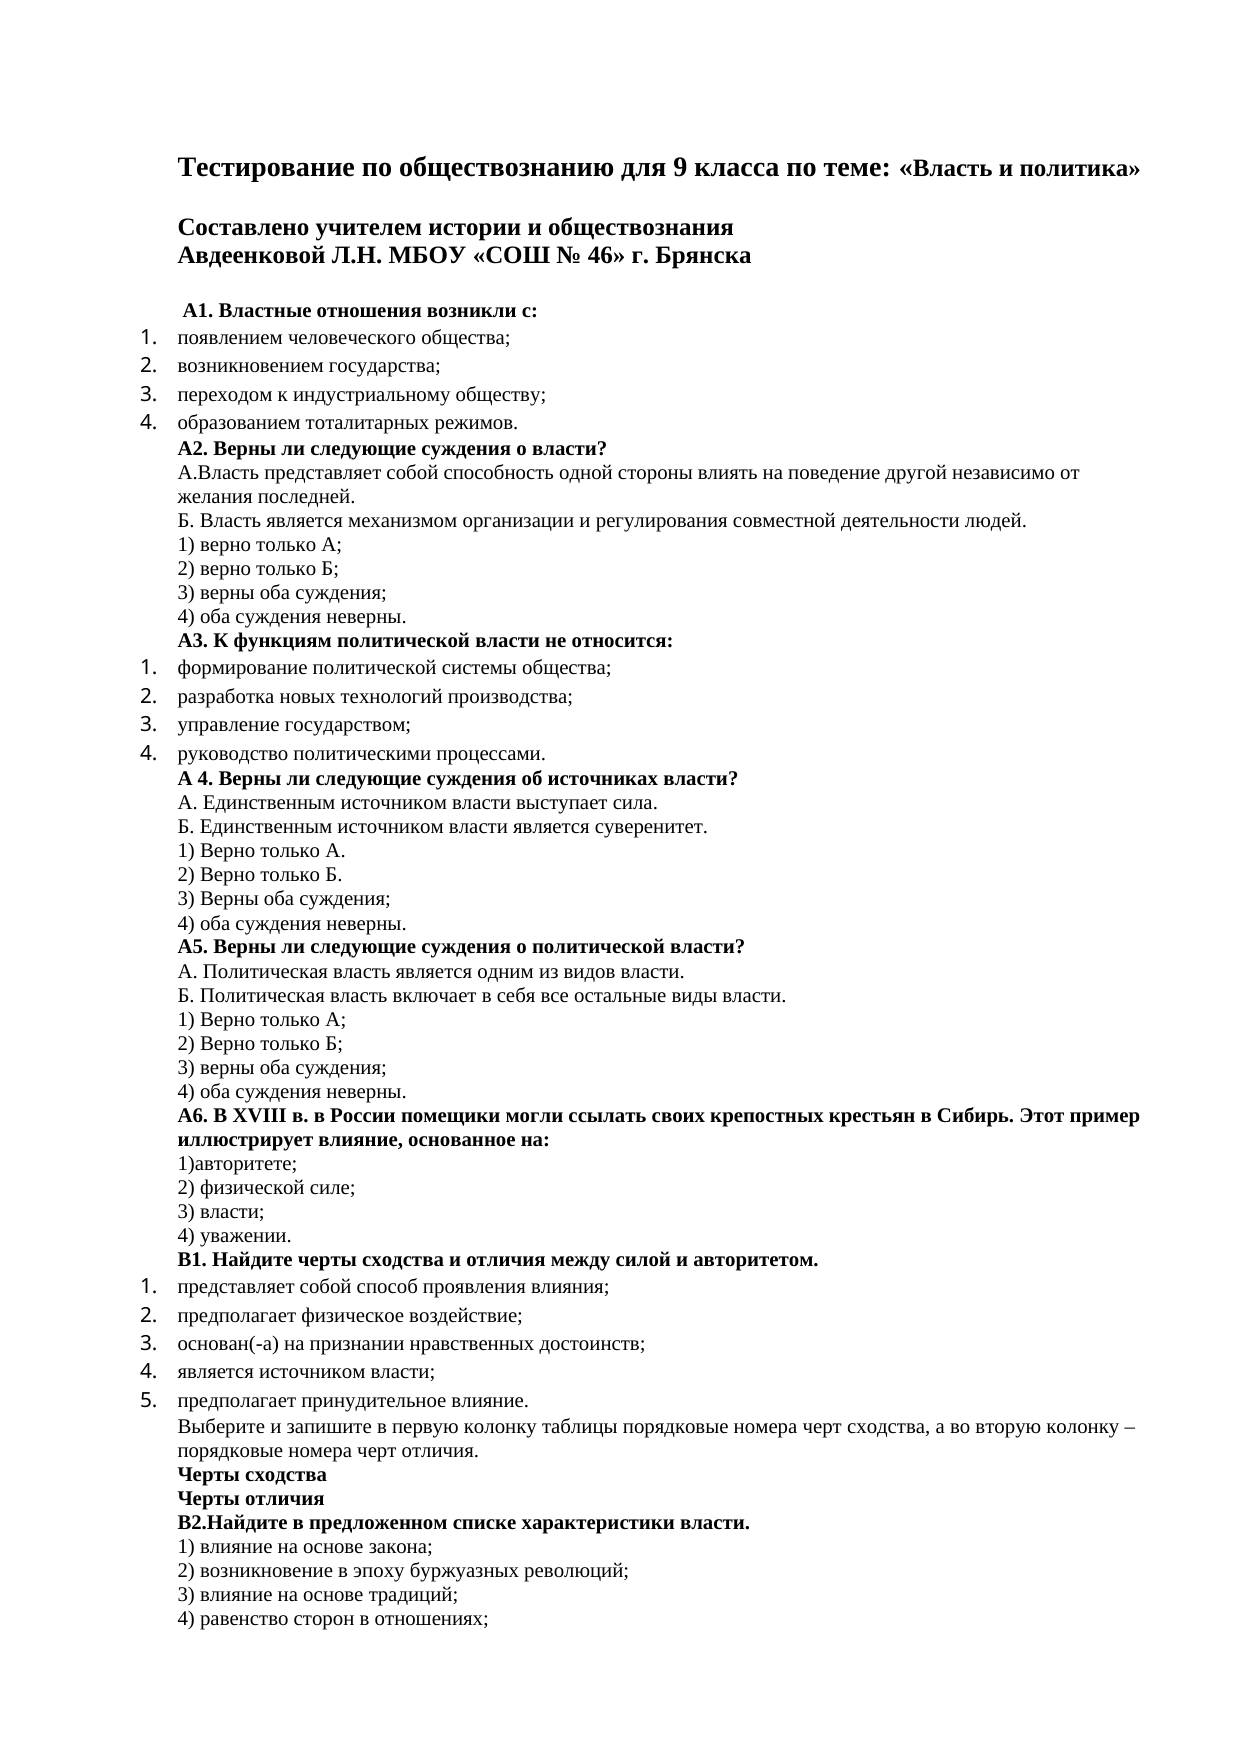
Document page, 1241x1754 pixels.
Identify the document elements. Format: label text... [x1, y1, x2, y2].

text В1. Найдите черты сходства и отличия между силой и авторитетом. [177, 1247, 1152, 1271]
text Авдеенковой Л.Н. МБОУ «СОШ № 46» г. Брянска [177, 240, 1152, 269]
text 3) Верны оба суждения; [177, 886, 1152, 910]
text 1) влияние на основе закона; [177, 1534, 1152, 1558]
text 3) власти; [177, 1199, 1152, 1223]
text 1) Верно только А. [177, 838, 1152, 862]
text А2. Верны ли следующие суждения о власти? [177, 436, 1152, 460]
text 2) Верно только Б. [177, 862, 1152, 886]
text А 4. Верны ли следующие суждения об источниках власти? [177, 766, 1152, 790]
text А6. В XVIII в. в России помещики могли ссылать своих крепостных крестьян в Сибирь. Этот пример иллюстрирует влияние, основанное на: [177, 1103, 1152, 1151]
text 4) уважении. [177, 1223, 1152, 1247]
list предполагает физическое воздействие; [140, 1300, 1152, 1328]
text Составлено учителем истории и обществознания [177, 212, 1152, 240]
text А1. Властные отношения возникли с: [177, 298, 1152, 322]
list основан(-а) на признании нравственных достоинств; [140, 1328, 1152, 1357]
text Черты отличия [177, 1486, 1152, 1510]
list переходом к индустриальному обществу; [140, 379, 1152, 407]
text 1) Верно только А; [177, 1007, 1152, 1031]
text 3) верны оба суждения; 4) оба суждения неверны. [177, 580, 1152, 628]
list возникновением государства; [140, 350, 1152, 379]
text 2) физической силе; [177, 1175, 1152, 1199]
text 2) Верно только Б; [177, 1031, 1152, 1055]
text А.Власть представляет собой способность одной стороны влиять на поведение другой независимо от желания последней. [177, 460, 1152, 508]
list предполагает принудительное влияние. [140, 1385, 1152, 1413]
text Тестирование по обществознанию для 9 класса по теме: «Власть и политика» [177, 151, 1152, 183]
text 4) равенство сторон в отношениях; [177, 1606, 1152, 1630]
list представляет собой способ проявления влияния; [140, 1271, 1152, 1300]
list является источником власти; [140, 1357, 1152, 1385]
text Б. Политическая власть включает в себя все остальные виды власти. [177, 983, 1152, 1007]
text 4) оба суждения неверны. [177, 910, 1152, 934]
text 1) верно только А; [177, 532, 1152, 556]
text 3) влияние на основе традиций; [177, 1582, 1152, 1606]
list появлением человеческого общества; [140, 322, 1152, 350]
text 2) верно только Б; [177, 556, 1152, 580]
text В2.Найдите в предложенном списке характеристики власти. [177, 1510, 1152, 1534]
text Выберите и запишите в первую колонку таблицы порядковые номера черт сходства, а во вторую колонку – порядковые номера черт отличия. [177, 1413, 1152, 1462]
text Б. Единственным источником власти является суверенитет. [177, 814, 1152, 838]
list управление государством; [140, 709, 1152, 738]
text А. Политическая власть является одним из видов власти. [177, 958, 1152, 983]
text А. Единственным источником власти выступает сила. [177, 790, 1152, 814]
text 1)авторитете; [177, 1151, 1152, 1175]
text 4) оба суждения неверны. [177, 1079, 1152, 1103]
text 2) возникновение в эпоху буржуазных революций; [177, 1558, 1152, 1582]
text Б. Власть является механизмом организации и регулирования совместной деятельности людей. [177, 508, 1152, 532]
text А3. К функциям политической власти не относится: [177, 628, 1152, 652]
text 3) верны оба суждения; [177, 1055, 1152, 1079]
list образованием тоталитарных режимов. [140, 407, 1152, 436]
list разработка новых технологий производства; [140, 681, 1152, 709]
text А5. Верны ли следующие суждения о политической власти? [177, 934, 1152, 958]
list руководство политическими процессами. [140, 738, 1152, 766]
list формирование политической системы общества; [140, 652, 1152, 681]
text Черты сходства [177, 1462, 1152, 1486]
